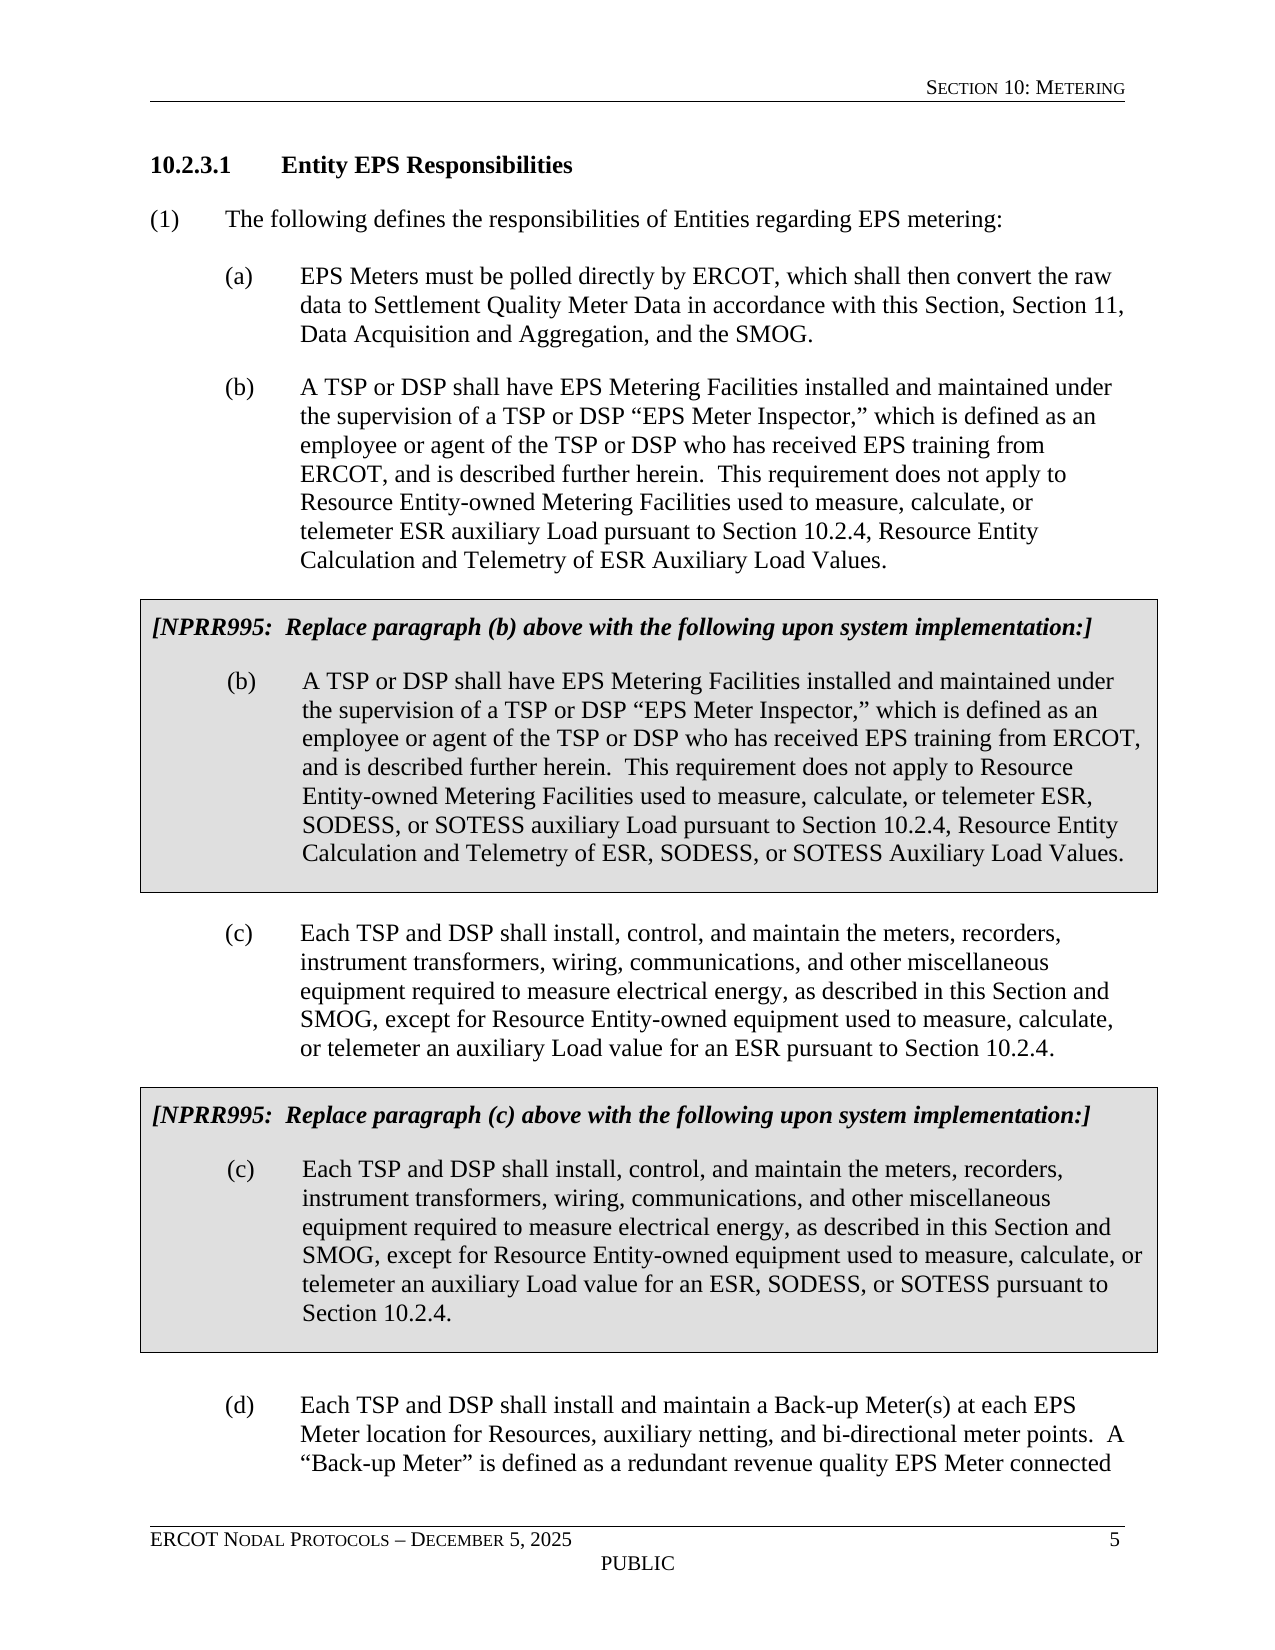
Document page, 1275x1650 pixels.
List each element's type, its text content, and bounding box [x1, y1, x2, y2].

table_header [NPRR995: Replace paragraph (b) above with the following upon system implementation:] (b) A TSP or DSP shall have EPS Metering Facilities installed and maintained under the supervision of a TSP or DSP “EPS Meter Inspector,” which is defined as an employee or agent of the TSP or DSP who has received EPS training from ERCOT, and is described further herein. This requirement does not apply to Resource Entity-owned Metering Facilities used to measure, calculate, or telemeter ESR, SODESS, or SOTESS auxiliary Load pursuant to Section 10.2.4, Resource Entity Calculation and Telemetry of ESR, SODESS, or SOTESS Auxiliary Load Values. [141, 600, 1157, 892]
list (c) Each TSP and DSP shall install, control, and maintain the meters, recorders, instrument transformers, wiring, communications, and other miscellaneous equipment required to measure electrical energy, as described in this Section and SMOG, except for Resource Entity-owned equipment used to measure, calculate, or telemeter an auxiliary Load value for an ESR pursuant to Section 10.2.4. [225, 918, 1125, 1062]
list (b) A TSP or DSP shall have EPS Metering Facilities installed and maintained under the supervision of a TSP or DSP “EPS Meter Inspector,” which is defined as an employee or agent of the TSP or DSP who has received EPS training from ERCOT, and is described further herein. This requirement does not apply to Resource Entity-owned Metering Facilities used to measure, calculate, or telemeter ESR auxiliary Load pursuant to Section 10.2.4, Resource Entity Calculation and Telemetry of ESR Auxiliary Load Values. [225, 372, 1125, 574]
text (1) The following defines the responsibilities of Entities regarding EPS metering: [150, 204, 1125, 232]
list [225, 1390, 1125, 1477]
table_header [NPRR995: Replace paragraph (c) above with the following upon system implementation:] (c) Each TSP and DSP shall install, control, and maintain the meters, recorders, instrument transformers, wiring, communications, and other miscellaneous equipment required to measure electrical energy, as described in this Section and SMOG, except for Resource Entity-owned equipment used to measure, calculate, or telemeter an auxiliary Load value for an ESR, SODESS, or SOTESS pursuant to Section 10.2.4. [141, 1088, 1157, 1352]
text 10.2.3.1 Entity EPS Responsibilities [150, 150, 1125, 179]
list (a) EPS Meters must be polled directly by ERCOT, which shall then convert the raw data to Settlement Quality Meter Data in accordance with this Section, Section 11, Data Acquisition and Aggregation, and the SMOG. [225, 261, 1125, 347]
